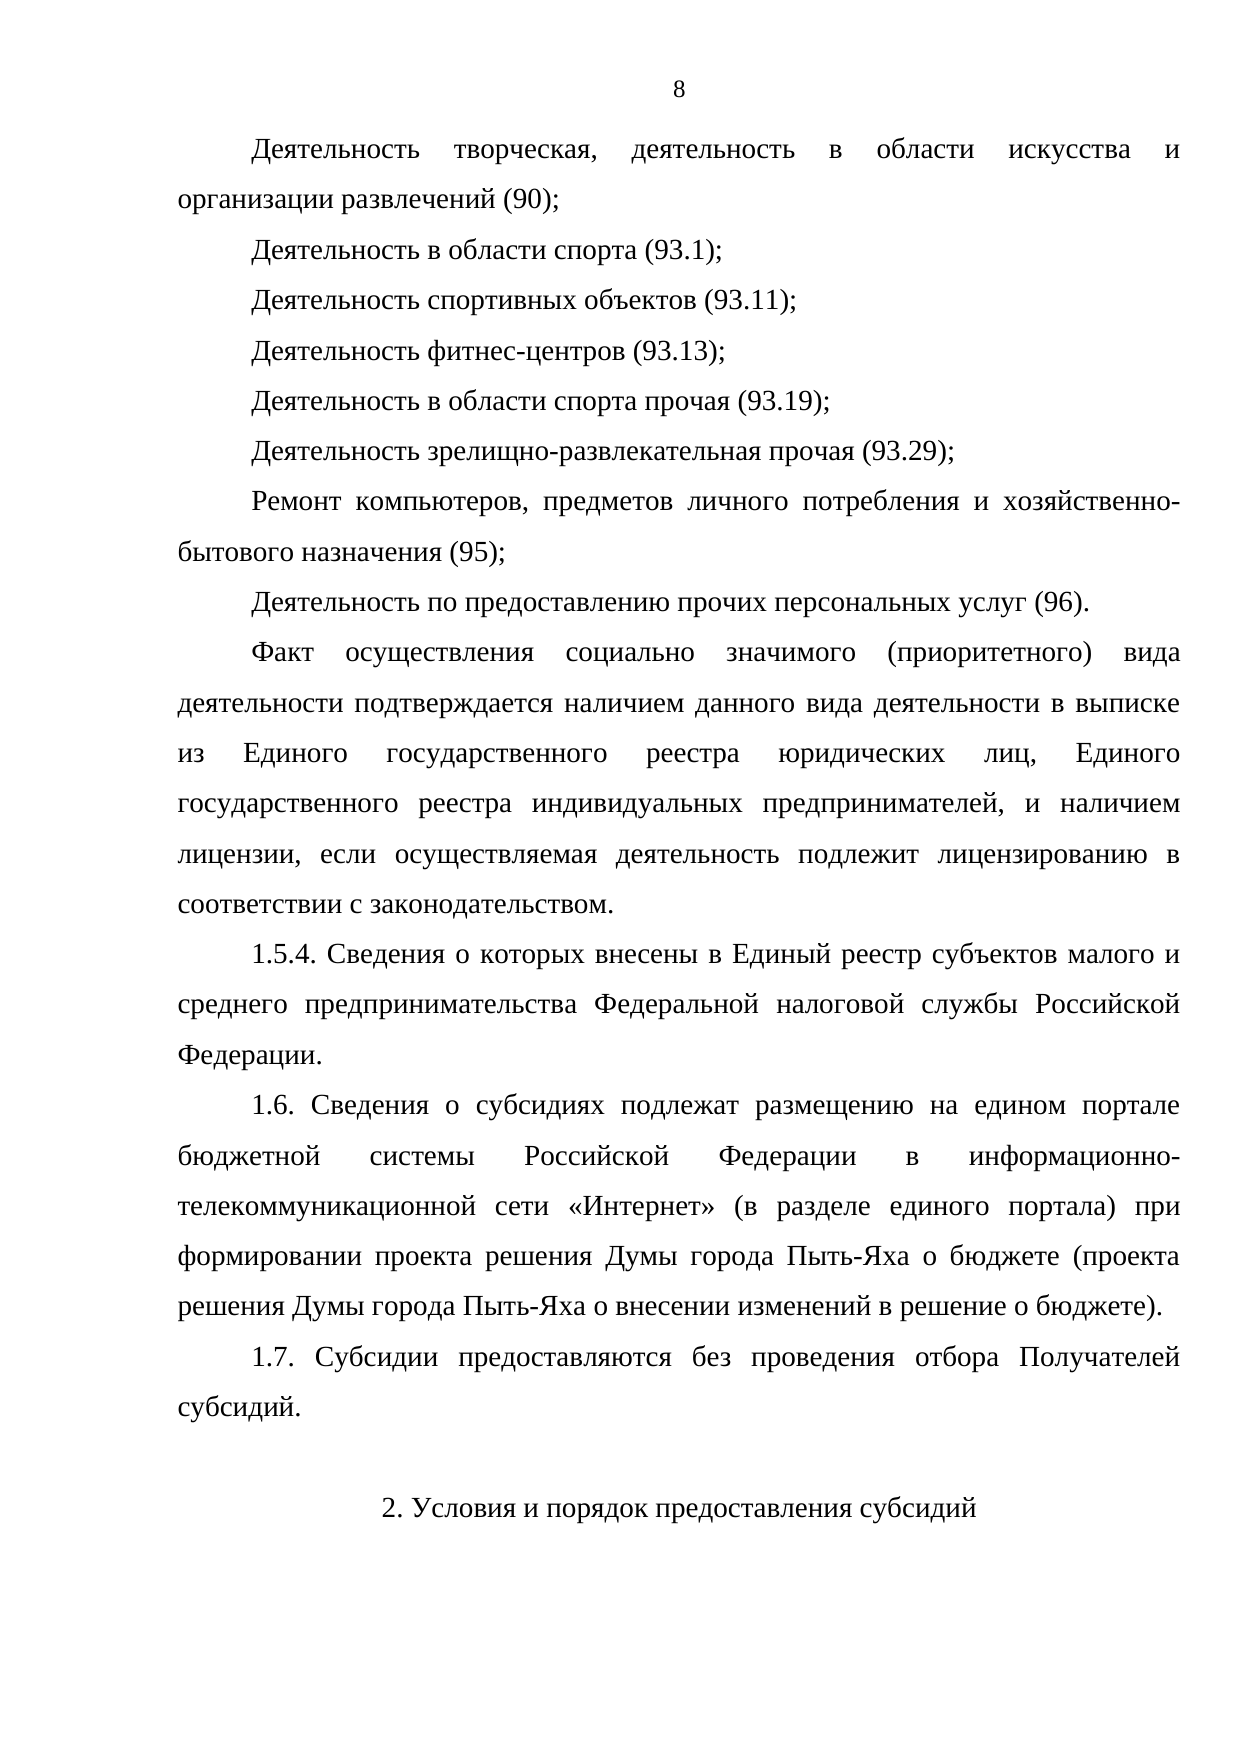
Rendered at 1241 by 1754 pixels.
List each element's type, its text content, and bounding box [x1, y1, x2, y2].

list Деятельность зрелищно-развлекательная прочая (93.29); [177, 433, 1181, 467]
text 1.6. Сведения о субсидиях подлежат размещению на едином портале бюджетной системы Российской Федерации в информационно-телекоммуникационной сети «Интернет» (в разделе единого портала) при формировании проекта решения Думы города Пыть-Яха о бюджете (проекта решения Думы города Пыть-Яха о внесении изменений в решение о бюджете). [177, 1087, 1181, 1322]
list Деятельность фитнес-центров (93.13); [177, 333, 1181, 366]
text 1.5.4. Сведения о которых внесены в Единый реестр субъектов малого и среднего предпринимательства Федеральной налоговой службы Российской Федерации. [177, 936, 1181, 1071]
list Ремонт компьютеров, предметов личного потребления и хозяйственно-бытового назначения (95); [177, 483, 1181, 567]
text 1.7. Субсидии предоставляются без проведения отбора Получателей субсидий. [177, 1339, 1181, 1423]
text 2. Условия и порядок предоставления субсидий [177, 1490, 1181, 1523]
list Деятельность спортивных объектов (93.11); [177, 282, 1181, 316]
list Деятельность в области спорта (93.1); [177, 232, 1181, 266]
list Деятельность творческая, деятельность в области искусства и организации развлечений (90); [177, 131, 1181, 215]
list Деятельность по предоставлению прочих персональных услуг (96). [177, 584, 1181, 618]
text Факт осуществления социально значимого (приоритетного) вида деятельности подтверждается наличием данного вида деятельности в выписке из Единого государственного реестра юридических лиц, Единого государственного реестра индивидуальных предпринимателей, и наличием лицензии, если осуществляемая деятельность подлежит лицензированию в соответствии с законодательством. [177, 634, 1181, 919]
list Деятельность в области спорта прочая (93.19); [177, 383, 1181, 416]
